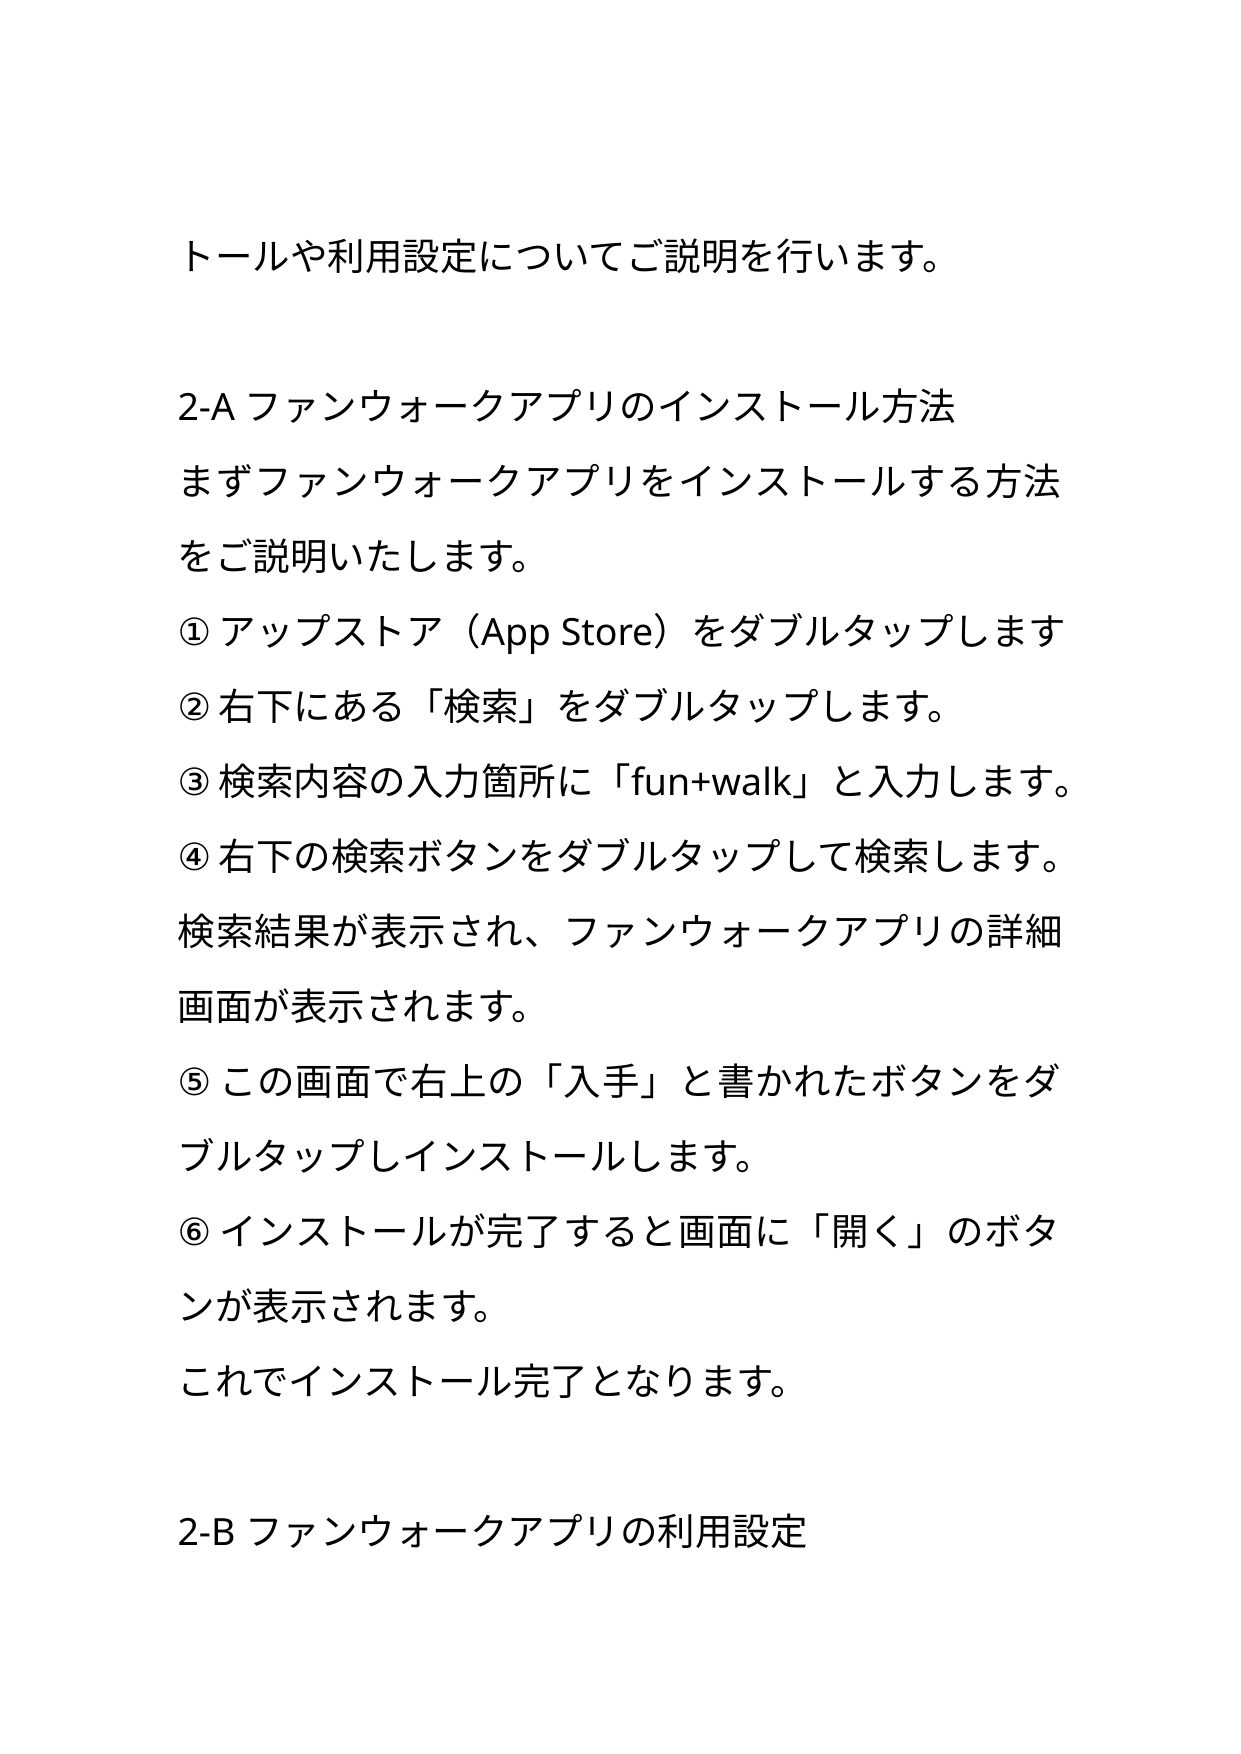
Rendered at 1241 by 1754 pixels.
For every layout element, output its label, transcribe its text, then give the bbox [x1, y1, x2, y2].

text ⑥インストールが完了すると画面に「開く」のボタンが表示されます。 [177, 1192, 1063, 1342]
text ⑤この画面で右上の「入手」と書かれたボタンをダブルタップしインストールします。 [177, 1042, 1063, 1192]
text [177, 217, 1063, 292]
text これでインストール完了となります。 [177, 1342, 1063, 1417]
text ④右下の検索ボタンをダブルタップして検索します。 [177, 817, 1063, 892]
text 2-B ファンウォークアプリの利用設定 [177, 1492, 1063, 1567]
text ③検索内容の入力箇所に「fun+walk」と入力します。 [177, 742, 1063, 817]
text ②右下にある「検索」をダブルタップします。 [177, 667, 1063, 742]
text 2-A ファンウォークアプリのインストール方法 [177, 367, 1063, 442]
text まずファンウォークアプリをインストールする方法をご説明いたします。 [177, 442, 1063, 592]
text 検索結果が表示され、ファンウォークアプリの詳細画面が表示されます。 [177, 892, 1063, 1042]
text ①アップストア（App Store）をダブルタップします。 [177, 592, 1063, 667]
